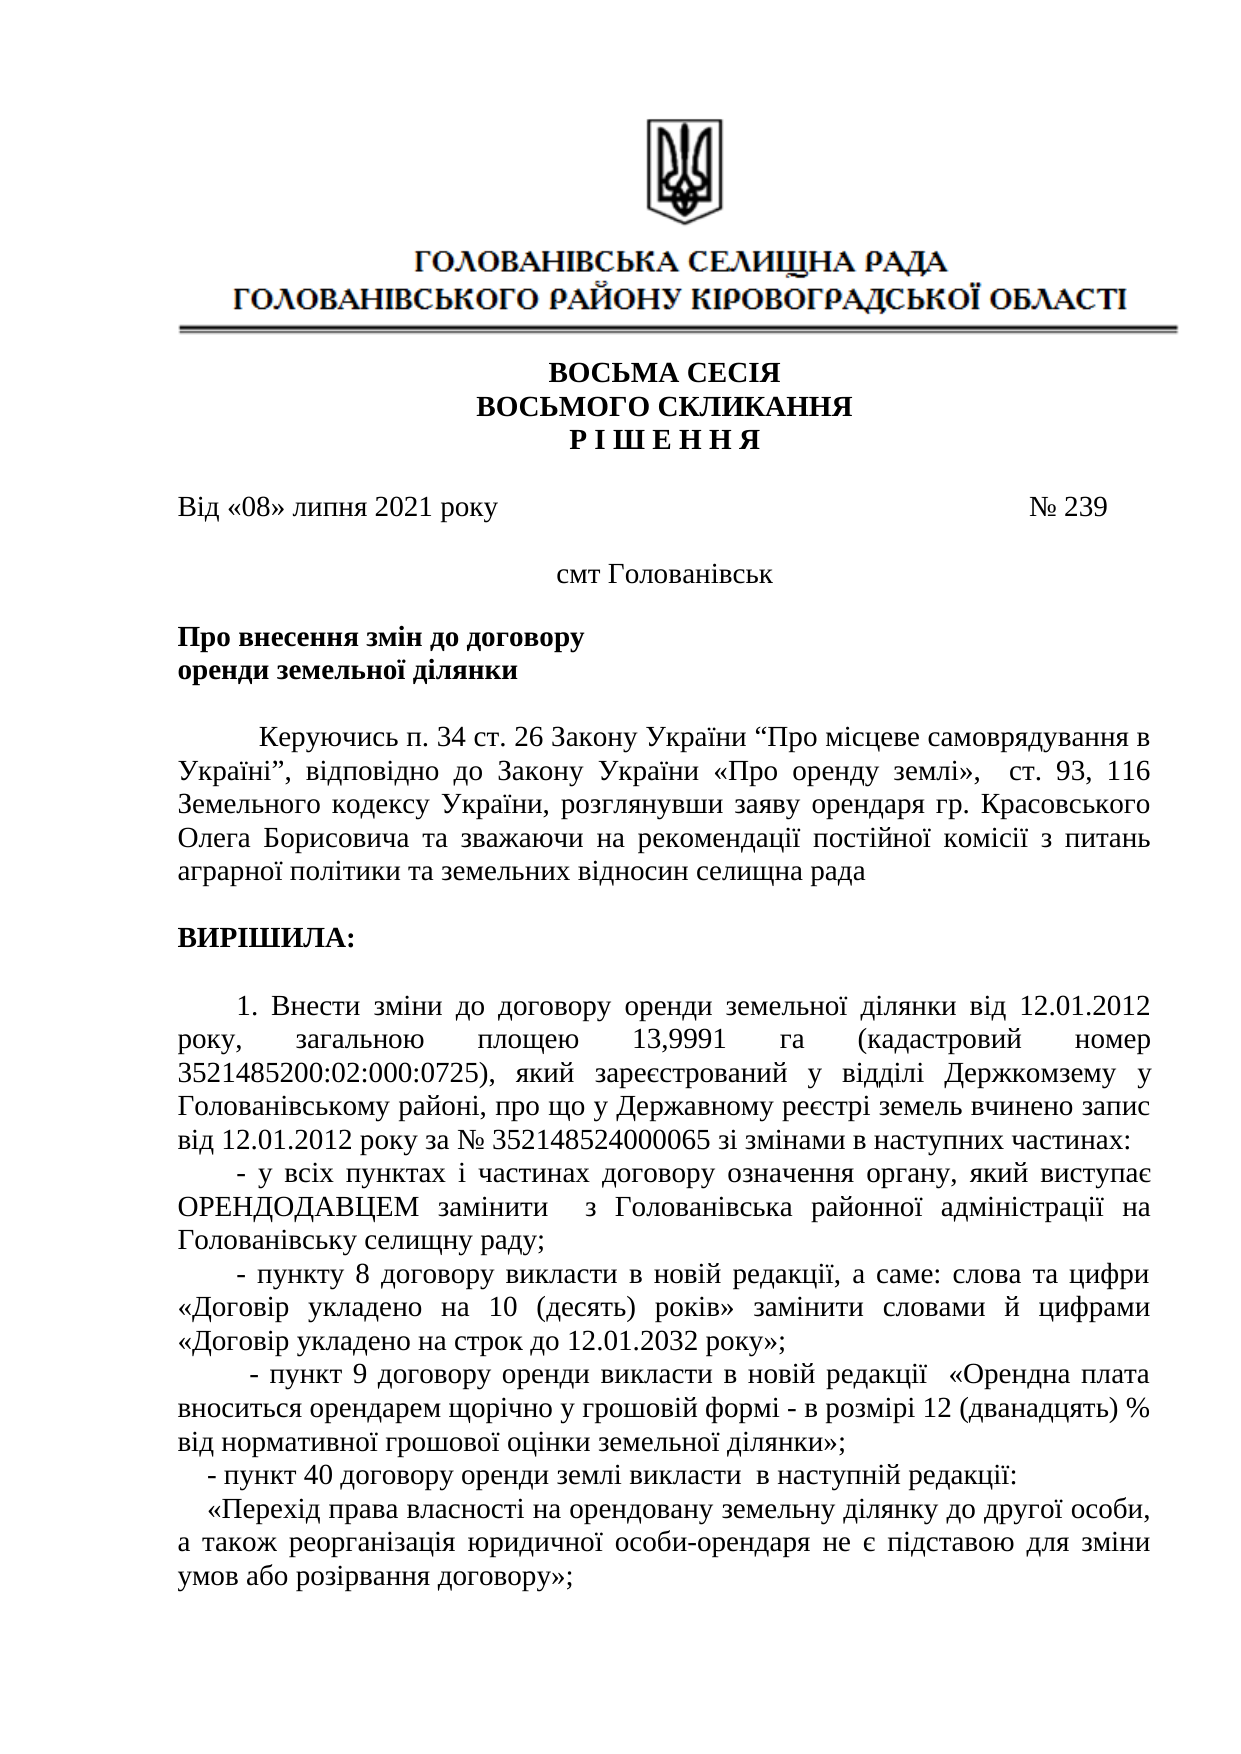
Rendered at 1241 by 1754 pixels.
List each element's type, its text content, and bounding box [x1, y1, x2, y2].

text Керуючись п. 34 ст. 26 Закону України “Про місцеве самоврядування в Україні”, відповідно до Закону України «Про оренду землі», ст. 93, 116 Земельного кодексу України, розглянувши заяву орендаря гр. Красовського Олега Борисовича та зважаючи на рекомендації постійної комісії з питань аграрної політики та земельних відносин селищна рада [177, 719, 1152, 887]
text «Перехід права власності на орендовану земельну ділянку до другої особи, а також реорганізація юридичної особи-орендаря не є підставою для зміни умов або розірвання договору»; [177, 1491, 1152, 1591]
text Про внесення змін до договору [177, 619, 1152, 652]
text Від «08» липня 2021 року № 239 [177, 489, 1152, 523]
picture [177, 118, 1180, 344]
text - пункту 8 договору викласти в новій редакції, а саме: слова та цифри «Договір укладено на 10 (десять) років» замінити словами й цифрами «Договір укладено на строк до 12.01.2032 року»; [177, 1256, 1152, 1357]
table_header ВОСЬМА СЕСІЯ [166, 355, 1163, 389]
text - пункт 40 договору оренди землі викласти в наступній редакції: [177, 1457, 1152, 1491]
text - пункт 9 договору оренди викласти в новій редакції «Орендна плата вноситься орендарем щорічно у грошовій формі - в розмірі 12 (дванадцять) % від нормативної грошової оцінки земельної ділянки»; [177, 1357, 1152, 1457]
text смт Голованівськ [177, 556, 1152, 590]
text 1. Внести зміни до договору оренди земельної ділянки від 12.01.2012 року, загальною площею 13,9991 га (кадастровий номер 3521485200:02:000:0725), який зареєстрований у відділі Держкомзему у Голованівському районі, про що у Державному реєстрі земель вчинено запис від 12.01.2012 року за № 352148524000065 зі змінами в наступних частинах: [177, 988, 1152, 1155]
text - у всіх пунктах і частинах договору означення органу, який виступає ОРЕНДОДАВЦЕМ замінити з Голованівська районної адміністрації на Голованівську селищну раду; [177, 1155, 1152, 1256]
text оренди земельної ділянки [177, 652, 1152, 686]
text ВИРІШИЛА: [177, 921, 1152, 954]
text Р І Ш Е Н Н Я [177, 422, 1152, 456]
table_cell ВОСЬМОГО СКЛИКАННЯ [166, 389, 1163, 422]
